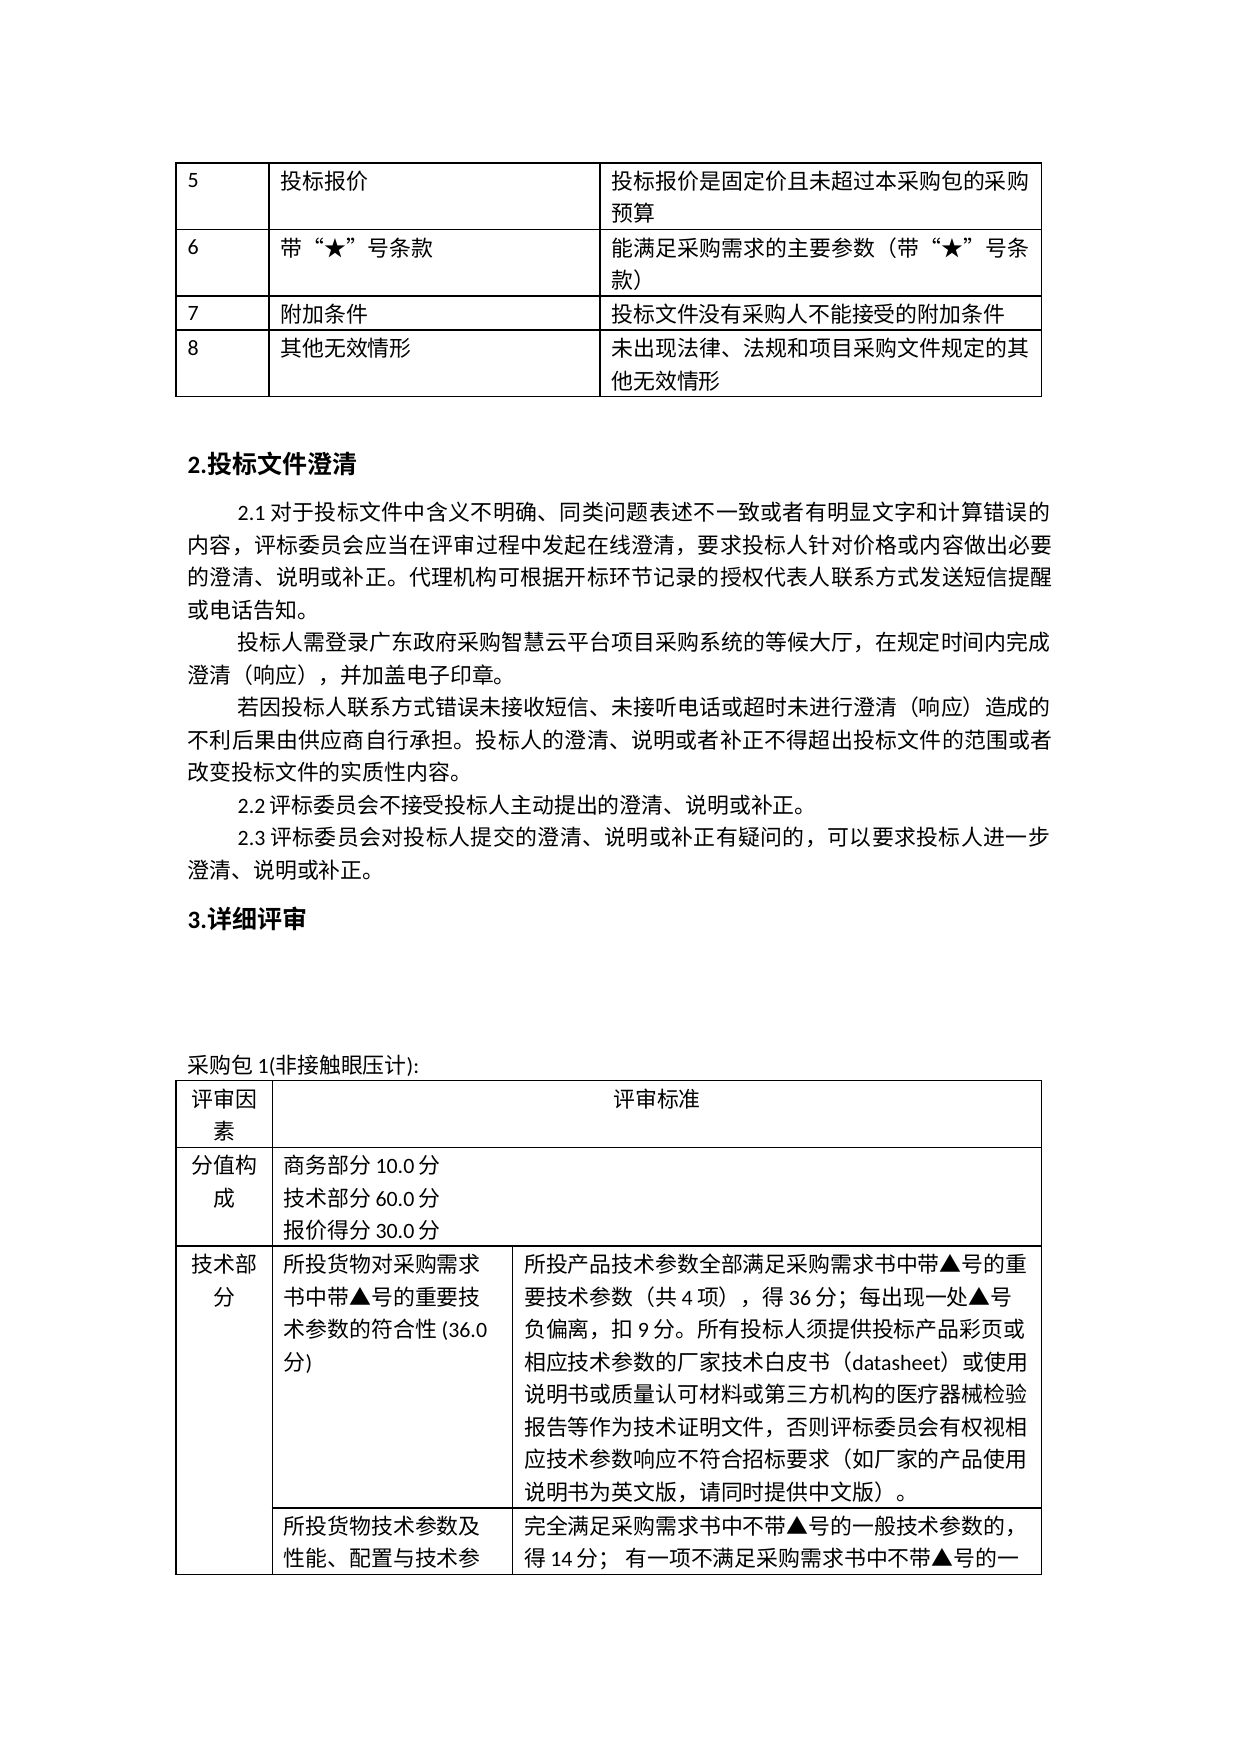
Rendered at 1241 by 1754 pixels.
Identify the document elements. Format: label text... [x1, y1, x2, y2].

table_cell 所投货物对采购需求书中带▲号的重要技术参数的符合性 (36.0分) [273, 1247, 512, 1507]
table_header 评审因素 [177, 1081, 272, 1146]
text 3.详细评审 [187, 885, 1053, 950]
table_cell 商务部分10.0分 技术部分60.0分 报价得分30.0分 [273, 1148, 1041, 1245]
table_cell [273, 1509, 512, 1573]
text 采购包1(非接触眼压计): [187, 1047, 1053, 1080]
table_header 评审标准 [273, 1081, 1041, 1146]
table_cell 能满足采购需求的主要参数（带“★”号条款） [601, 230, 1041, 295]
table_cell 7 [177, 297, 268, 329]
table_cell 投标报价 [270, 164, 599, 228]
text 若因投标人联系方式错误未接收短信、未接听电话或超时未进行澄清（响应）造成的不利后果由供应商自行承担。投标人的澄清、说明或者补正不得超出投标文件的范围或者改变投标文件的实质性内容。 [187, 690, 1053, 787]
table_cell 附加条件 [270, 297, 599, 329]
table_cell 分值构成 [177, 1148, 272, 1245]
text 投标人需登录广东政府采购智慧云平台项目采购系统的等候大厅，在规定时间内完成澄清（响应），并加盖电子印章。 [187, 625, 1053, 690]
table_cell 6 [177, 230, 268, 295]
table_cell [513, 1509, 1041, 1573]
table_cell 带“★”号条款 [270, 230, 599, 295]
table_cell 投标文件没有采购人不能接受的附加条件 [601, 297, 1041, 329]
table_cell 所投产品技术参数全部满足采购需求书中带▲号的重要技术参数（共4项），得36分；每出现一处▲号负偏离，扣9分。所有投标人须提供投标产品彩页或相应技术参数的厂家技术白皮书（datasheet）或使用说明书或质量认可材料或第三方机构的医疗器械检验报告等作为技术证明文件，否则评标委员会有权视相应技术参数响应不符合招标要求（如厂家的产品使用说明书为英文版，请同时提供中文版）。 [513, 1247, 1041, 1507]
text 2.3评标委员会对投标人提交的澄清、说明或补正有疑问的，可以要求投标人进一步澄清、说明或补正。 [187, 820, 1053, 885]
text 2.投标文件澄清 [187, 430, 1053, 495]
text 2.2评标委员会不接受投标人主动提出的澄清、说明或补正。 [187, 787, 1053, 820]
table_cell 未出现法律、法规和项目采购文件规定的其他无效情形 [601, 331, 1041, 396]
table_cell 5 [177, 164, 268, 228]
table_cell 其他无效情形 [270, 331, 599, 396]
text 2.1对于投标文件中含义不明确、同类问题表述不一致或者有明显文字和计算错误的内容，评标委员会应当在评审过程中发起在线澄清，要求投标人针对价格或内容做出必要的澄清、说明或补正。代理机构可根据开标环节记录的授权代表人联系方式发送短信提醒或电话告知。 [187, 495, 1053, 625]
table_cell 技术部分 [177, 1247, 272, 1573]
table_cell 投标报价是固定价且未超过本采购包的采购预算 [601, 164, 1041, 228]
table_cell 8 [177, 331, 268, 396]
